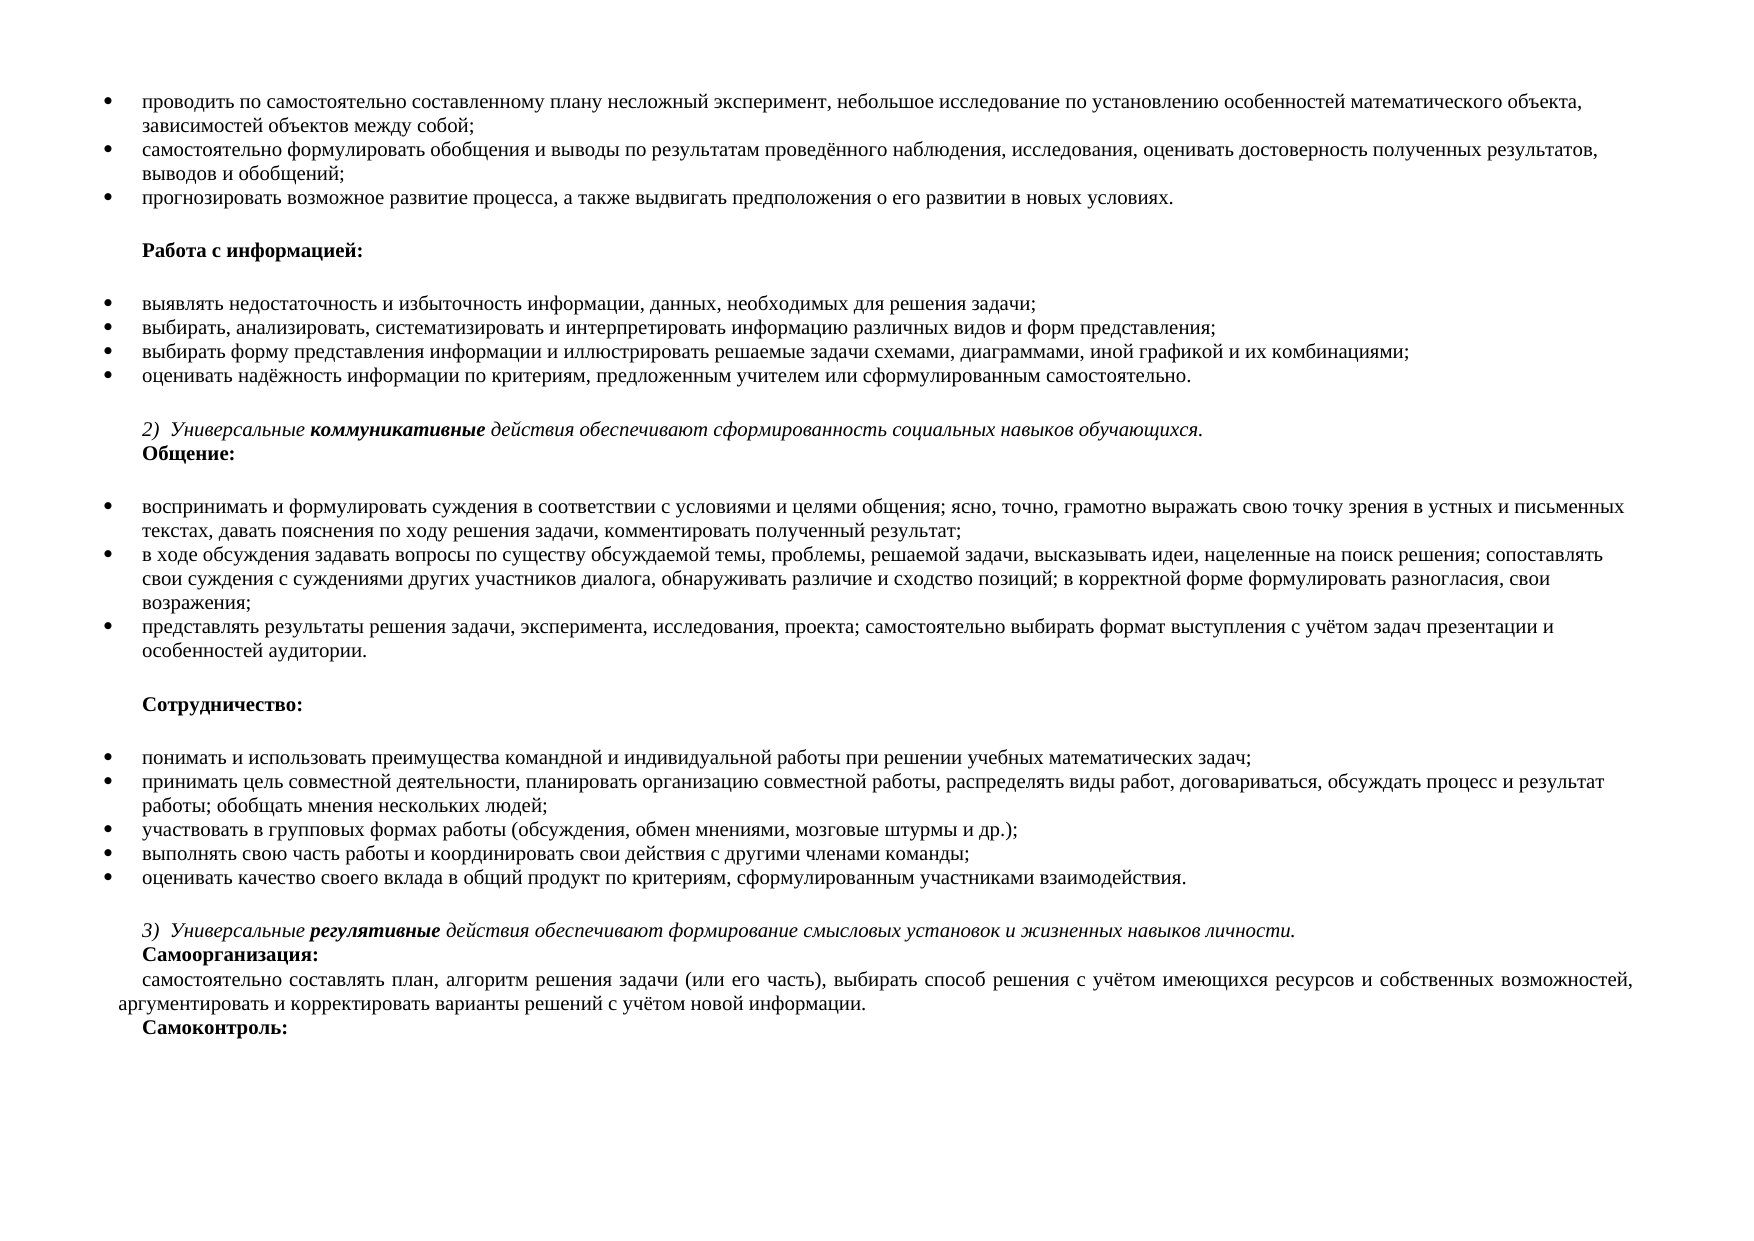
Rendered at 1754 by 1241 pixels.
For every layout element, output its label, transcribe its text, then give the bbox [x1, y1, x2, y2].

text Общение: [118, 441, 1636, 465]
list выявлять недостаточность и избыточность информации, данных, необходимых для решения задачи; [104, 291, 1636, 315]
list выбирать, анализировать, систематизировать и интерпретировать информацию различных видов и форм представления; [104, 315, 1636, 339]
list самостоятельно формулировать обобщения и выводы по результатам проведённого наблюдения, исследования, оценивать достоверность полученных результатов, выводов и обобщений; [104, 137, 1636, 185]
text Самоконтроль: [118, 1014, 1636, 1039]
text 3) Универсальные регулятивные действия обеспечивают формирование смысловых установок и жизненных навыков личности. [118, 918, 1636, 942]
list представлять результаты решения задачи, эксперимента, исследования, проекта; самостоятельно выбирать формат выступления с учётом задач презентации и особенностей аудитории. [104, 614, 1636, 662]
text Работа с информацией: [118, 238, 1636, 262]
list выбирать форму представления информации и иллюстрировать решаемые задачи схемами, диаграммами, иной графикой и их комбинациями; [104, 339, 1636, 363]
list воспринимать и формулировать суждения в соответствии с условиями и целями общения; ясно, точно, грамотно выражать свою точку зрения в устных и письменных текстах, давать пояснения по ходу решения задачи, комментировать полученный результат; [104, 494, 1636, 542]
text 2) Универсальные коммуникативные действия обеспечивают сформированность социальных навыков обучающихся. [118, 417, 1636, 441]
list оценивать качество своего вклада в общий продукт по критериям, сформулированным участниками взаимодействия. [104, 865, 1636, 889]
list оценивать надёжность информации по критериям, предложенным учителем или сформулированным самостоятельно. [104, 363, 1636, 387]
text Сотрудничество: [118, 692, 1636, 716]
list принимать цель совместной деятельности, планировать организацию совместной работы, распределять виды работ, договариваться, обсуждать процесс и результат работы; обобщать мнения нескольких людей; [104, 769, 1636, 817]
list в ходе обсуждения задавать вопросы по существу обсуждаемой темы, проблемы, решаемой задачи, высказывать идеи, нацеленные на поиск решения; сопоставлять свои суждения с суждениями других участников диалога, обнаруживать различие и сходство позиций; в корректной форме формулировать разногласия, свои возражения; [104, 542, 1636, 614]
text Самоорганизация: [118, 942, 1636, 966]
list понимать и использовать преимущества командной и индивидуальной работы при решении учебных математических задач; [104, 745, 1636, 769]
list прогнозировать возможное развитие процесса, а также выдвигать предположения о его развитии в новых условиях. [104, 185, 1636, 209]
list проводить по самостоятельно составленному плану несложный эксперимент, небольшое исследование по установлению особенностей математического объекта, зависимостей объектов между собой; [104, 88, 1636, 137]
list выполнять свою часть работы и координировать свои действия с другими членами команды; [104, 841, 1636, 865]
text самостоятельно составлять план, алгоритм решения задачи (или его часть), выбирать способ решения с учётом имеющихся ресурсов и собственных возможностей, аргументировать и корректировать варианты решений с учётом новой информации. [118, 966, 1636, 1014]
list участвовать в групповых формах работы (обсуждения, обмен мнениями, мозговые штурмы и др.); [104, 817, 1636, 841]
